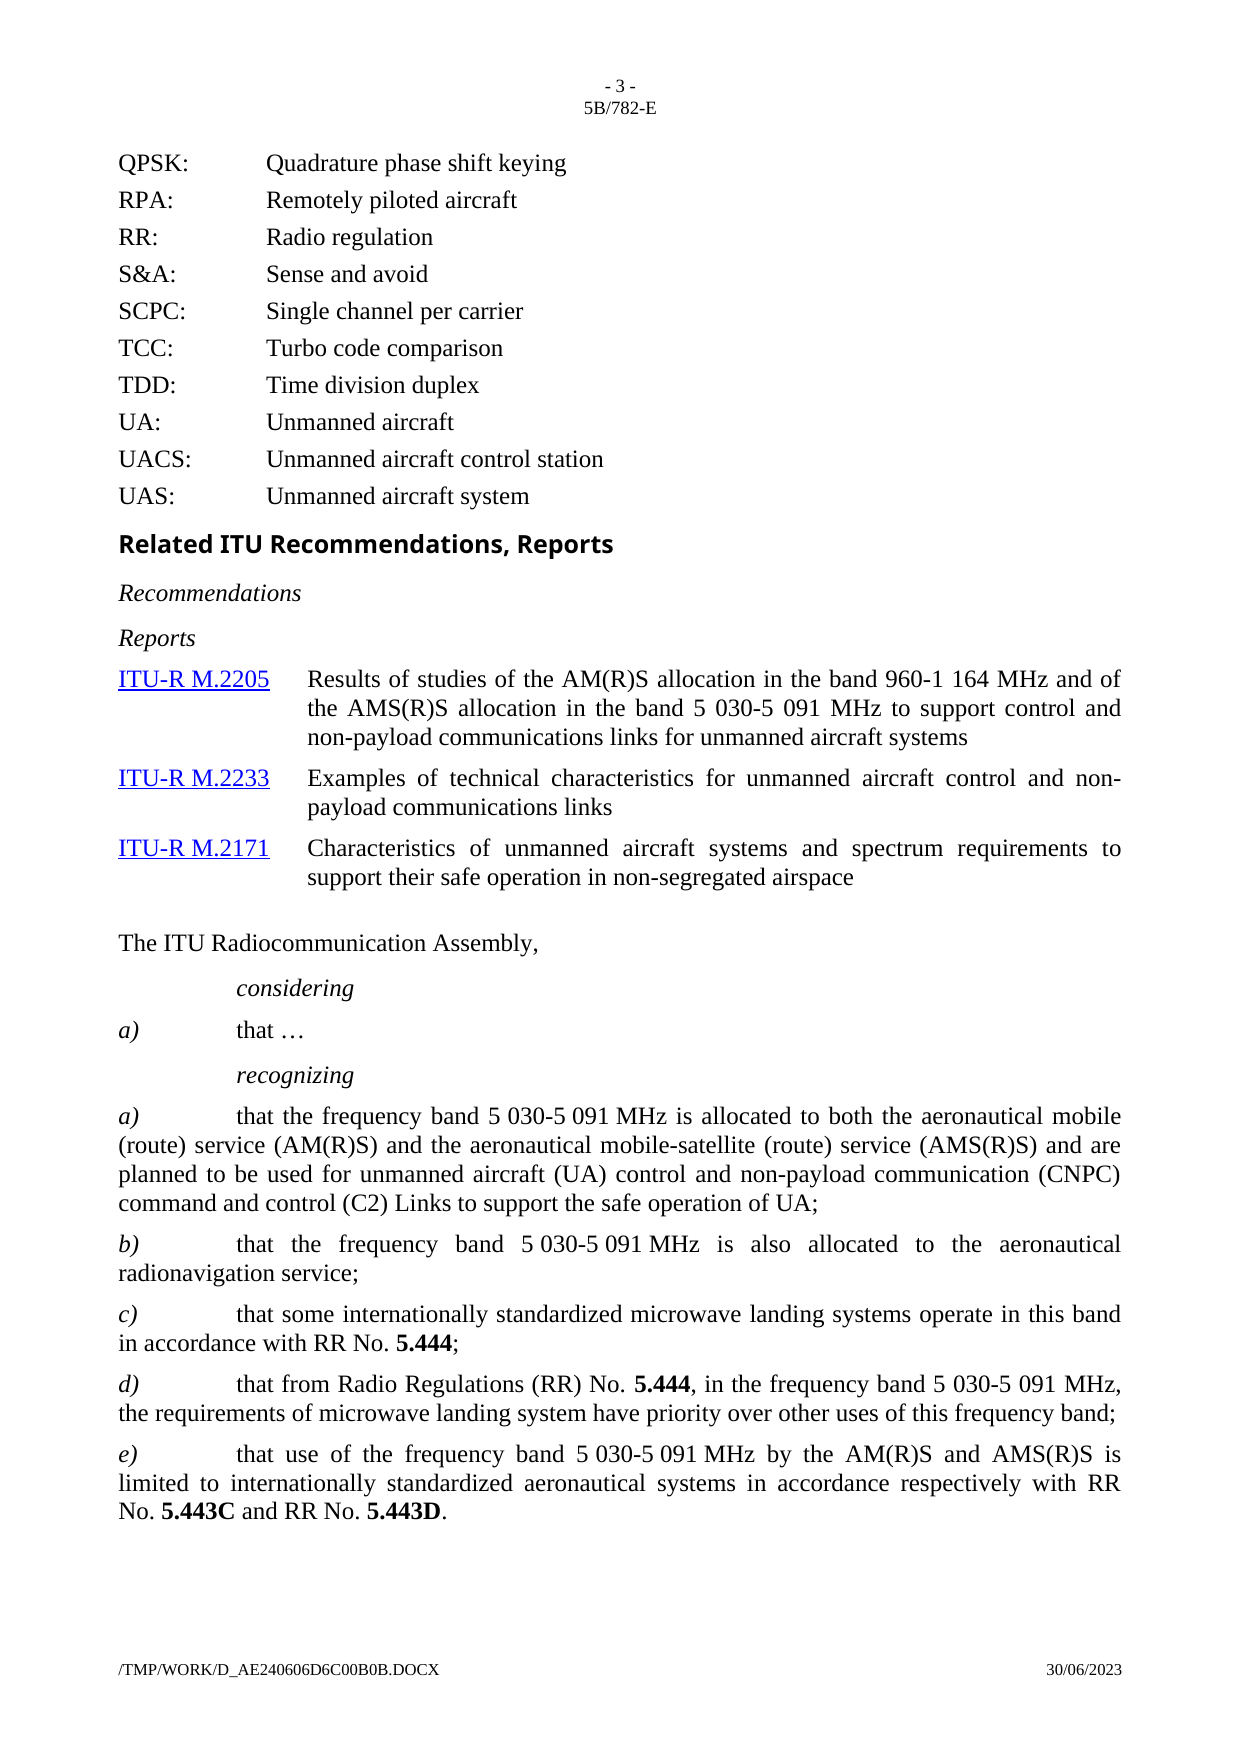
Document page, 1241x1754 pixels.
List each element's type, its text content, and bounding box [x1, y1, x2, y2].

text ITU-R M.2205 Results of studies of the AM(R)S allocation in the band 960-1 164 MHz and of the AMS(R)S allocation in the band 5 030-5 091 MHz to support control and non-payload communications links for unmanned aircraft systems [118, 664, 1122, 751]
text RR: Radio regulation [118, 222, 1122, 251]
text RPA: Remotely piloted aircraft [118, 185, 1122, 213]
text UA: Unmanned aircraft [118, 407, 1122, 436]
text TDD: Time division duplex [118, 370, 1122, 399]
text ITU-R M.2233 Examples of technical characteristics for unmanned aircraft control and non-payload communications links [118, 763, 1122, 821]
text QPSK: Quadrature phase shift keying [118, 148, 1122, 176]
text ITU-R M.2171 Characteristics of unmanned aircraft systems and spectrum requirements to support their safe operation in non-segregated airspace [118, 833, 1122, 891]
text a) that the frequency band 5 030-5 091 MHz is allocated to both the aeronautical mobile (route) service (AM(R)S) and the aeronautical mobile-satellite (route) service (AMS(R)S) and are planned to be used for unmanned aircraft (UA) control and non-payload communication (CNPC) command and control (C2) Links to support the safe operation of UA; [118, 1101, 1122, 1216]
text Reports [118, 623, 1122, 652]
text Recommendations [118, 578, 1122, 606]
text c) that some internationally standardized microwave landing systems operate in this band in accordance with RR No. 5.444; [118, 1299, 1122, 1356]
title The ITU Radiocommunication Assembly, [118, 928, 1122, 957]
text d) that from Radio Regulations (RR) No. 5.444, in the frequency band 5 030-5 091 MHz, the requirements of microwave landing system have priority over other uses of this frequency band; [118, 1369, 1122, 1426]
text S&A: Sense and avoid [118, 259, 1122, 288]
text UACS: Unmanned aircraft control station [118, 444, 1122, 473]
text a) that … [118, 1015, 1122, 1043]
text b) that the frequency band 5 030-5 091 MHz is also allocated to the aeronautical radionavigation service; [118, 1229, 1122, 1286]
text SCPC: Single channel per carrier [118, 296, 1122, 325]
text recognizing [236, 1060, 1122, 1089]
text UAS: Unmanned aircraft system [118, 481, 1122, 510]
text considering [236, 973, 1122, 1002]
text e) that use of the frequency band 5 030-5 091 MHz by the AM(R)S and AMS(R)S is limited to internationally standardized aeronautical systems in accordance respectively with RR No. 5.443C and RR No. 5.443D. [118, 1439, 1122, 1525]
text Related ITU Recommendations, Reports [118, 527, 1122, 561]
text TCC: Turbo code comparison [118, 333, 1122, 362]
